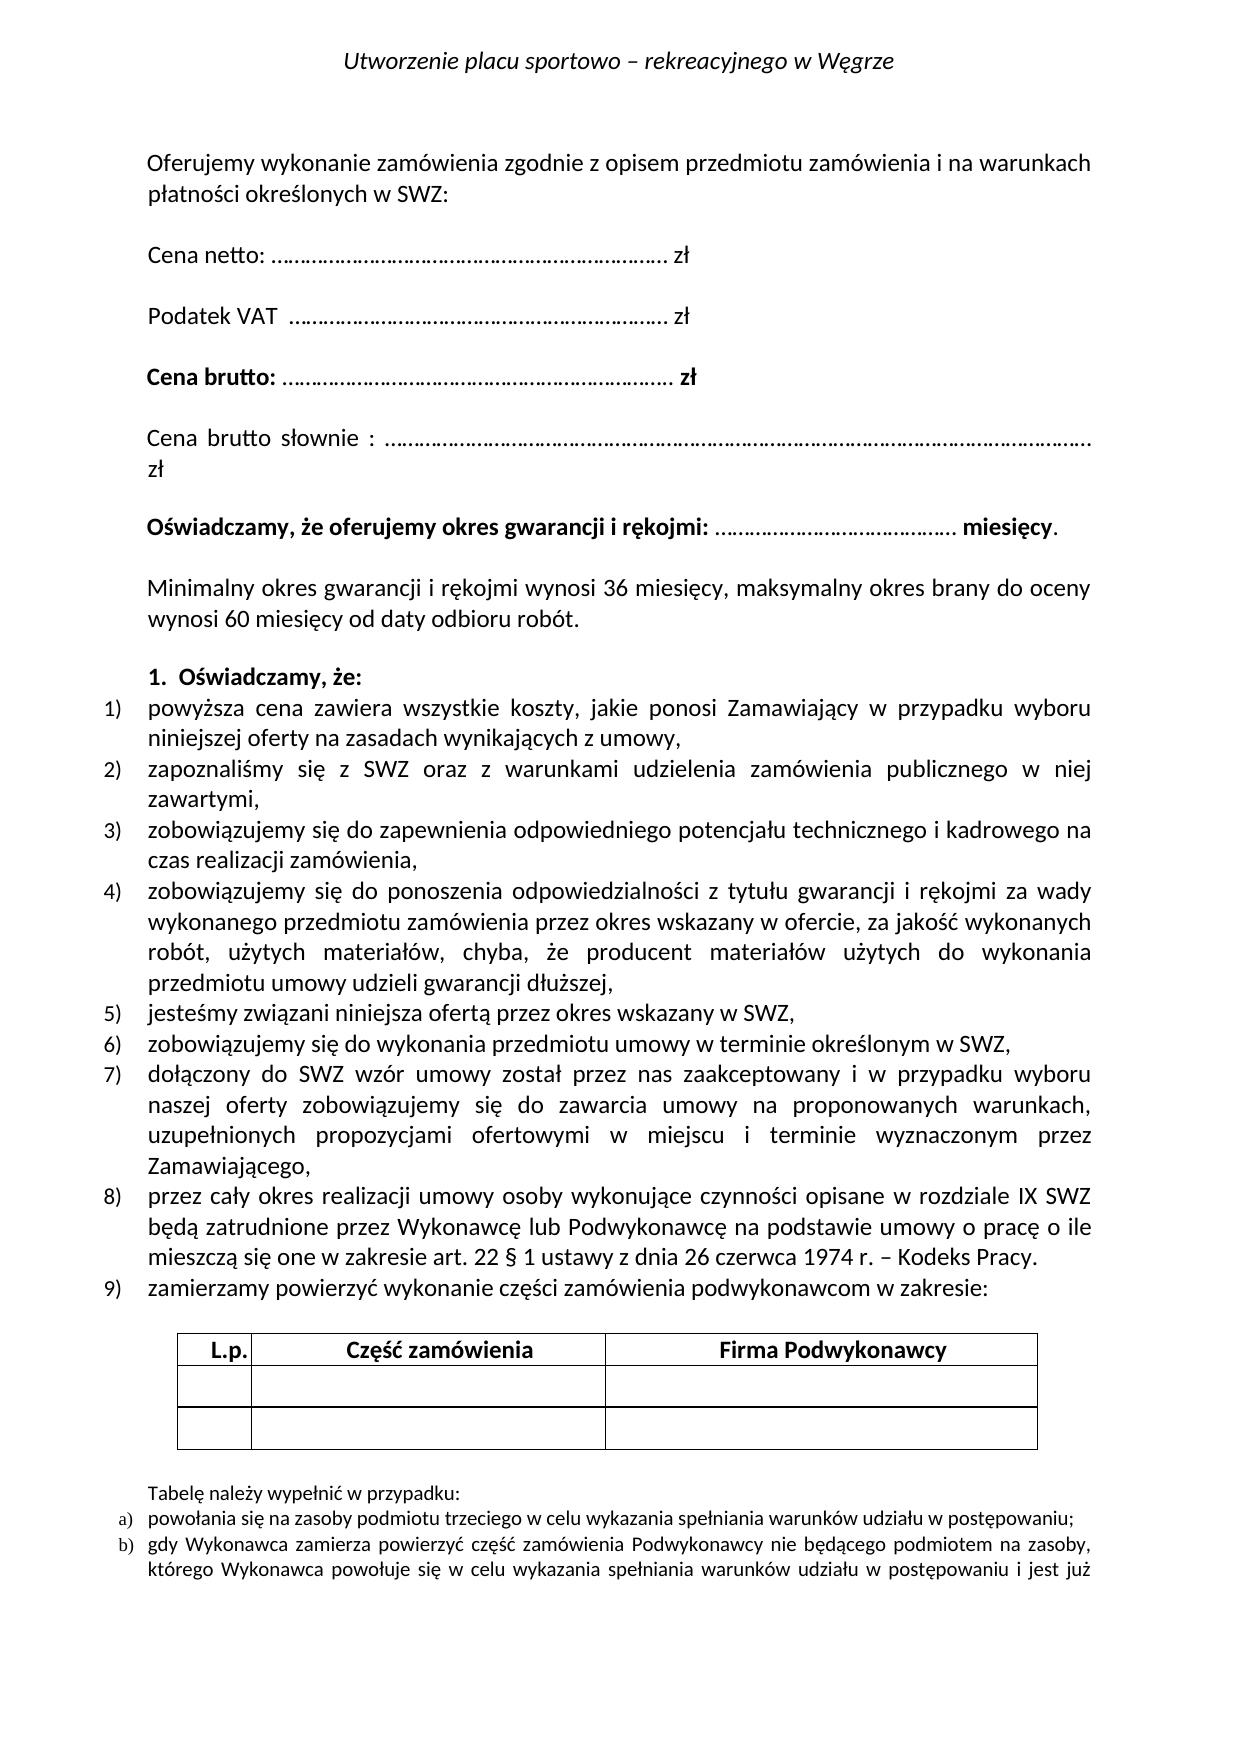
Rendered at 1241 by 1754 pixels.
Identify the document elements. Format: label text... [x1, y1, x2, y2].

text 1. Oświadczamy, że: [148, 661, 1093, 692]
table_cell [606, 1408, 1037, 1448]
list zamierzamy powierzyć wykonanie części zamówienia podwykonawcom w zakresie: [103, 1272, 1093, 1302]
text Tabelę należy wypełnić w przypadku: [148, 1480, 1093, 1505]
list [118, 1531, 1093, 1582]
text Oświadczamy, że oferujemy okres gwarancji i rękojmi: …………………………………… miesięcy. [147, 511, 1093, 542]
text Cena brutto: ………………………………………………………….. zł [147, 361, 1093, 392]
table_cell [178, 1366, 251, 1406]
list powyższa cena zawiera wszystkie koszty, jakie ponosi Zamawiający w przypadku wyboru niniejszej oferty na zasadach wynikających z umowy, [103, 692, 1093, 753]
table_cell [606, 1366, 1037, 1406]
table_cell [252, 1366, 605, 1406]
table_cell [252, 1408, 605, 1448]
list jesteśmy związani niniejsza ofertą przez okres wskazany w SWZ, [103, 997, 1093, 1028]
text Cena netto: …………………………………………………………… zł [148, 239, 1093, 270]
table_header L.p. [178, 1334, 251, 1364]
list przez cały okres realizacji umowy osoby wykonujące czynności opisane w rozdziale IX SWZ będą zatrudnione przez Wykonawcę lub Podwykonawcę na podstawie umowy o pracę o ile mieszczą się one w zakresie art. 22 § 1 ustawy z dnia 26 czerwca 1974 r. – Kodeks Pracy. [103, 1180, 1093, 1272]
table_header Część zamówienia [252, 1334, 605, 1364]
list zobowiązujemy się do zapewnienia odpowiedniego potencjału technicznego i kadrowego na czas realizacji zamówienia, [103, 814, 1093, 875]
text Cena brutto słownie : …………………………………………………………………………………………………………… zł [147, 422, 1093, 483]
text Oferujemy wykonanie zamówienia zgodnie z opisem przedmiotu zamówienia i na warunkach płatności określonych w SWZ: [147, 148, 1093, 209]
list zobowiązujemy się do wykonania przedmiotu umowy w terminie określonym w SWZ, [103, 1028, 1093, 1058]
list zobowiązujemy się do ponoszenia odpowiedzialności z tytułu gwarancji i rękojmi za wady wykonanego przedmiotu zamówienia przez okres wskazany w ofercie, za jakość wykonanych robót, użytych materiałów, chyba, że producent materiałów użytych do wykonania przedmiotu umowy udzieli gwarancji dłuższej, [103, 875, 1093, 997]
list dołączony do SWZ wzór umowy został przez nas zaakceptowany i w przypadku wyboru naszej oferty zobowiązujemy się do zawarcia umowy na proponowanych warunkach, uzupełnionych propozycjami ofertowymi w miejscu i terminie wyznaczonym przez Zamawiającego, [103, 1058, 1093, 1180]
text Minimalny okres gwarancji i rękojmi wynosi 36 miesięcy, maksymalny okres brany do oceny wynosi 60 miesięcy od daty odbioru robót. [147, 572, 1093, 633]
list powołania się na zasoby podmiotu trzeciego w celu wykazania spełniania warunków udziału w postępowaniu; [118, 1505, 1093, 1531]
text Podatek VAT ………………………………………………………… zł [148, 300, 1093, 331]
table_cell [178, 1408, 251, 1448]
table_header Firma Podwykonawcy [606, 1334, 1037, 1364]
list zapoznaliśmy się z SWZ oraz z warunkami udzielenia zamówienia publicznego w niej zawartymi, [103, 753, 1093, 814]
